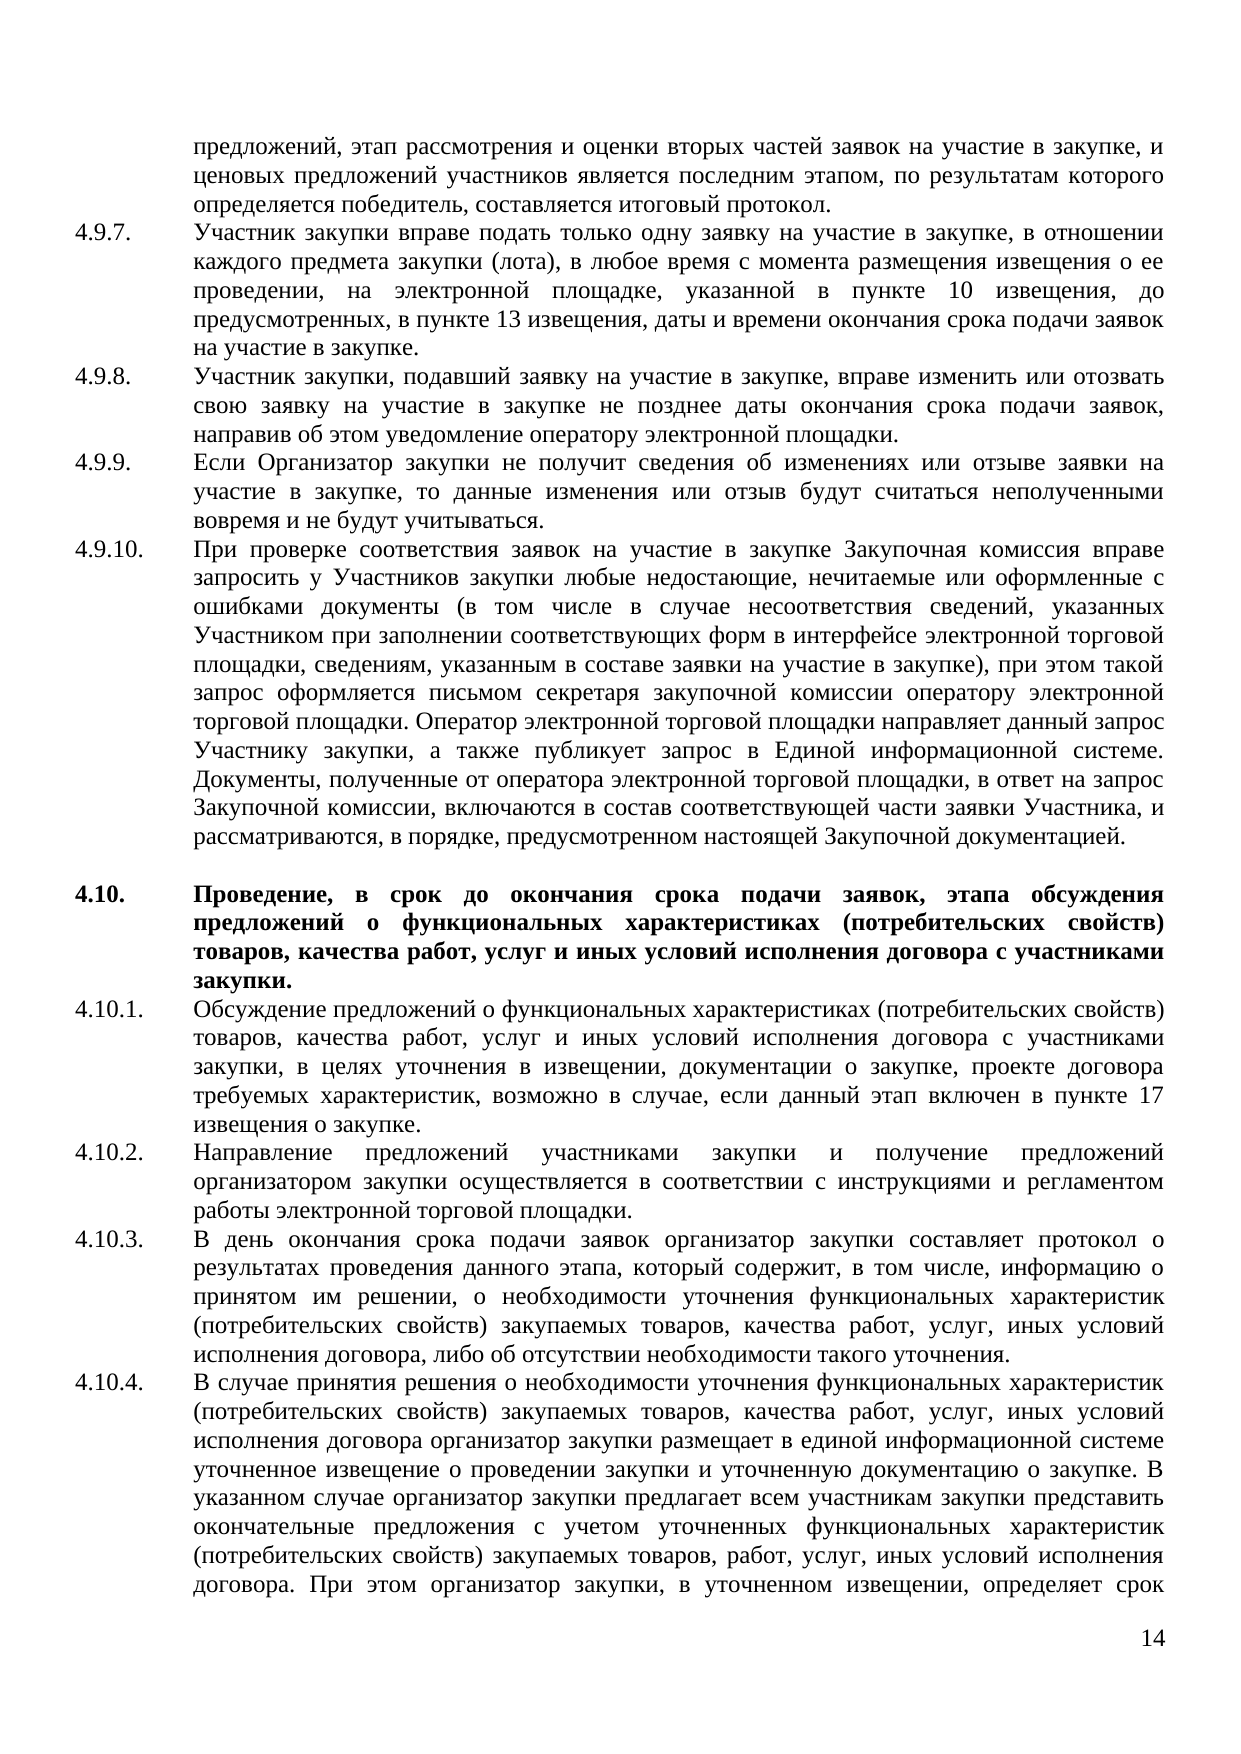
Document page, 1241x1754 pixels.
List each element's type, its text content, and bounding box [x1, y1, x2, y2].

list Если Организатор закупки не получит сведения об изменениях или отзыве заявки на участие в закупке, то данные изменения или отзыв будут считаться неполученными вовремя и не будут учитываться. [75, 447, 1165, 534]
list Проведение, в срок до окончания срока подачи заявок, этапа обсуждения предложений о функциональных характеристиках (потребительских свойств) товаров, качества работ, услуг и иных условий исполнения договора с участниками закупки. [75, 879, 1165, 994]
list Участник закупки, подавший заявку на участие в закупке, вправе изменить или отозвать свою заявку на участие в закупке не позднее даты окончания срока подачи заявок, направив об этом уведомление оператору электронной площадки. [75, 361, 1165, 447]
list В день окончания срока подачи заявок организатор закупки составляет протокол о результатах проведения данного этапа, который содержит, в том числе, информацию о принятом им решении, о необходимости уточнения функциональных характеристик (потребительских свойств) закупаемых товаров, качества работ, услуг, иных условий исполнения договора, либо об отсутствии необходимости такого уточнения. [75, 1224, 1165, 1367]
list Обсуждение предложений о функциональных характеристиках (потребительских свойств) товаров, качества работ, услуг и иных условий исполнения договора с участниками закупки, в целях уточнения в извещении, документации о закупке, проекте договора требуемых характеристик, возможно в случае, если данный этап включен в пункте 17 извещения о закупке. [75, 994, 1165, 1137]
list При проверке соответствия заявок на участие в закупке Закупочная комиссия вправе запросить у Участников закупки любые недостающие, нечитаемые или оформленные с ошибками документы (в том числе в случае несоответствия сведений, указанных Участником при заполнении соответствующих форм в интерфейсе электронной торговой площадки, сведениям, указанным в составе заявки на участие в закупке), при этом такой запрос оформляется письмом секретаря закупочной комиссии оператору электронной торговой площадки. Оператор электронной торговой площадки направляет данный запрос Участнику закупки, а также публикует запрос в Единой информационной системе. Документы, полученные от оператора электронной торговой площадки, в ответ на запрос Закупочной комиссии, включаются в состав соответствующей части заявки Участника, и рассматриваются, в порядке, предусмотренном настоящей Закупочной документацией. [75, 534, 1165, 850]
list Направление предложений участниками закупки и получение предложений организатором закупки осуществляется в соответствии с инструкциями и регламентом работы электронной торговой площадки. [75, 1137, 1165, 1224]
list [75, 1367, 1165, 1597]
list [75, 131, 1165, 217]
list Участник закупки вправе подать только одну заявку на участие в закупке, в отношении каждого предмета закупки (лота), в любое время с момента размещения извещения о ее проведении, на электронной площадке, указанной в пункте 10 извещения, до предусмотренных, в пункте 13 извещения, даты и времени окончания срока подачи заявок на участие в закупке. [75, 217, 1165, 361]
